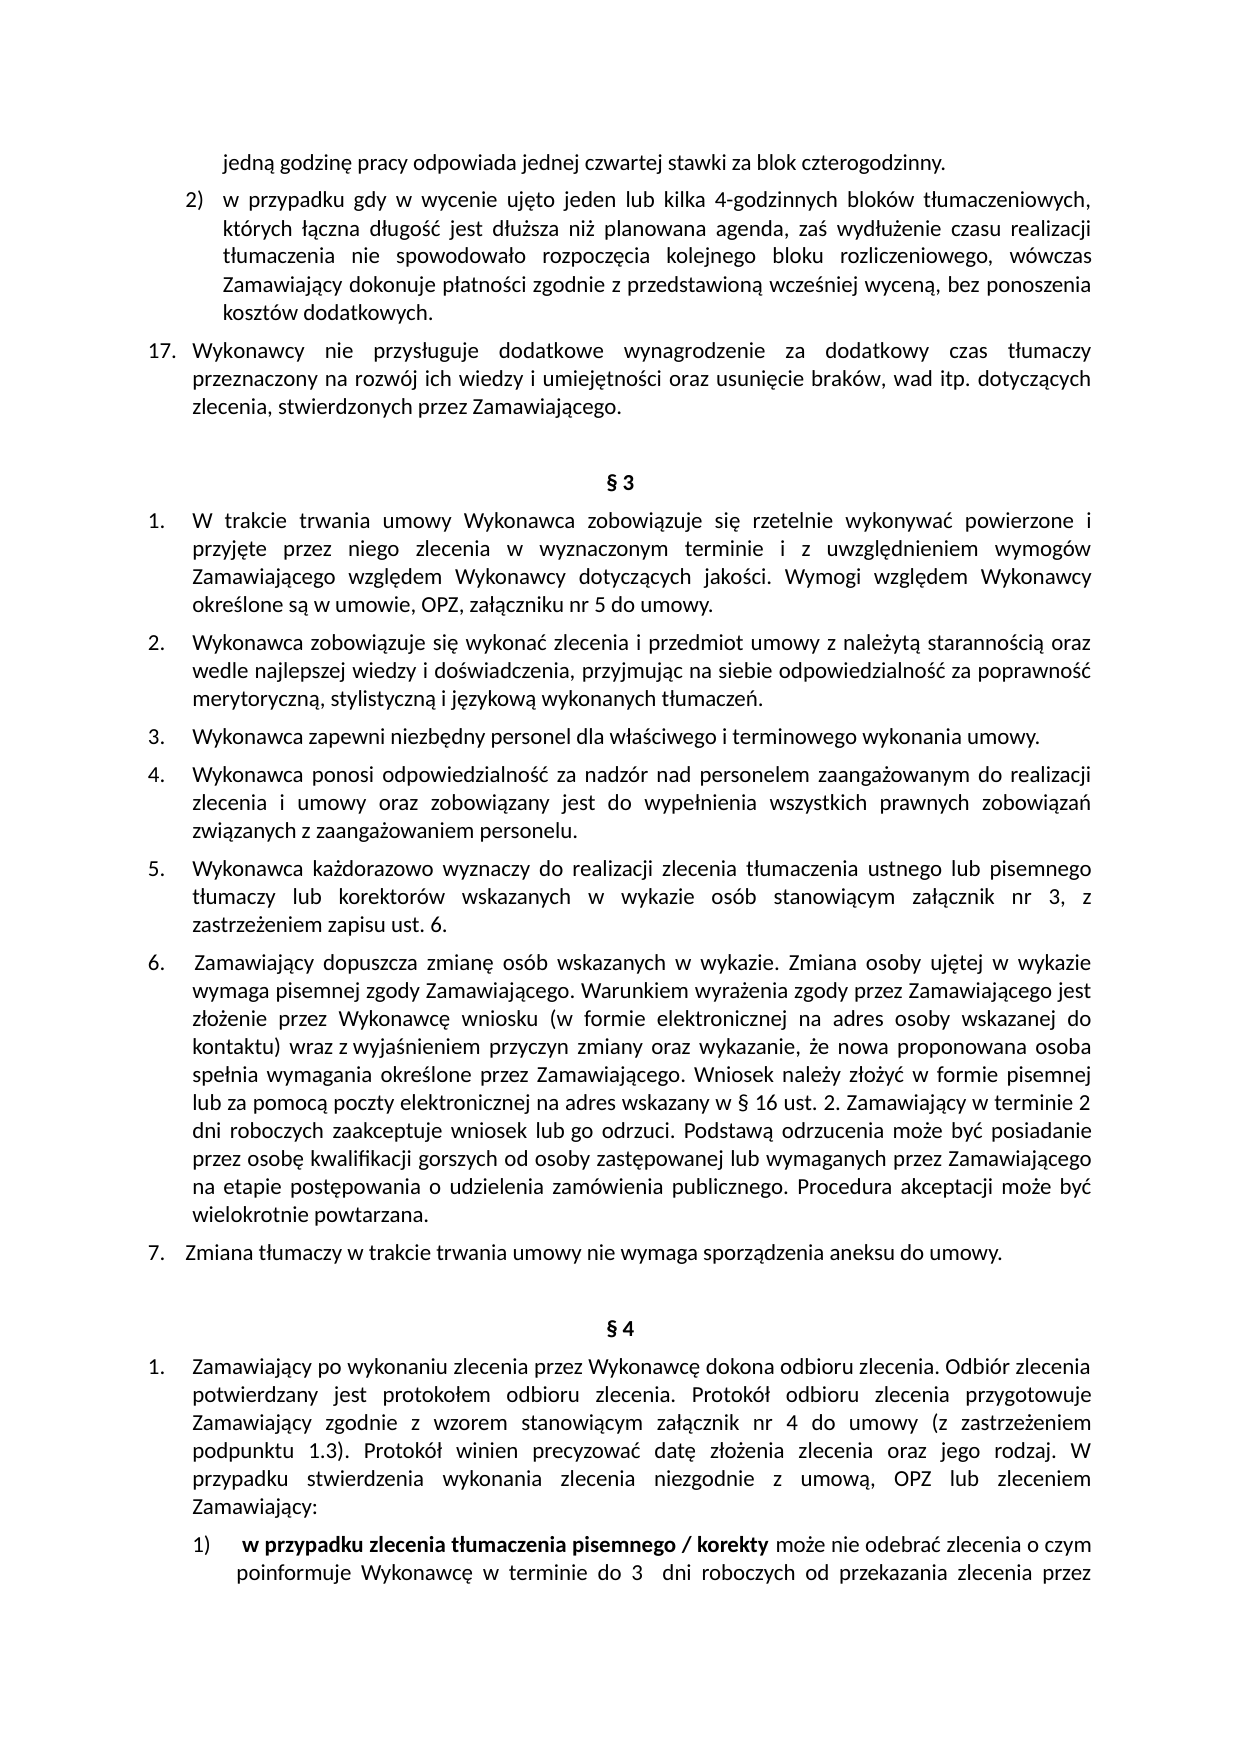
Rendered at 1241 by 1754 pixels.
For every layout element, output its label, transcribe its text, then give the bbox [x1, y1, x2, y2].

text § 4 [148, 1314, 1093, 1342]
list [185, 148, 1093, 176]
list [192, 1531, 1093, 1587]
list W trakcie trwania umowy Wykonawca zobowiązuje się rzetelnie wykonywać powierzone i przyjęte przez niego zlecenia w wyznaczonym terminie i z uwzględnieniem wymogów Zamawiającego względem Wykonawcy dotyczących jakości. Wymogi względem Wykonawcy określone są w umowie, OPZ, załączniku nr 5 do umowy. [148, 506, 1093, 618]
text § 3 [148, 468, 1093, 496]
list Zmiana tłumaczy w trakcie trwania umowy nie wymaga sporządzenia aneksu do umowy. [148, 1238, 1093, 1266]
list w przypadku gdy w wycenie ujęto jeden lub kilka 4-godzinnych bloków tłumaczeniowych, których łączna długość jest dłuższa niż planowana agenda, zaś wydłużenie czasu realizacji tłumaczenia nie spowodowało rozpoczęcia kolejnego bloku rozliczeniowego, wówczas Zamawiający dokonuje płatności zgodnie z przedstawioną wcześniej wyceną, bez ponoszenia kosztów dodatkowych. [185, 186, 1093, 326]
list Wykonawca każdorazowo wyznaczy do realizacji zlecenia tłumaczenia ustnego lub pisemnego tłumaczy lub korektorów wskazanych w wykazie osób stanowiącym załącznik nr 3, z zastrzeżeniem zapisu ust. 6. [148, 854, 1093, 938]
list Wykonawca zapewni niezbędny personel dla właściwego i terminowego wykonania umowy. [148, 722, 1093, 750]
list Zamawiający dopuszcza zmianę osób wskazanych w wykazie. Zmiana osoby ujętej w wykazie wymaga pisemnej zgody Zamawiającego. Warunkiem wyrażenia zgody przez Zamawiającego jest złożenie przez Wykonawcę wniosku (w formie elektronicznej na adres osoby wskazanej do kontaktu) wraz z wyjaśnieniem przyczyn zmiany oraz wykazanie, że nowa proponowana osoba spełnia wymagania określone przez Zamawiającego. Wniosek należy złożyć w formie pisemnej lub za pomocą poczty elektronicznej na adres wskazany w § 16 ust. 2. Zamawiający w terminie 2 dni roboczych zaakceptuje wniosek lub go odrzuci. Podstawą odrzucenia może być posiadanie przez osobę kwalifikacji gorszych od osoby zastępowanej lub wymaganych przez Zamawiającego na etapie postępowania o udzielenia zamówienia publicznego. Procedura akceptacji może być wielokrotnie powtarzana. [148, 948, 1093, 1228]
list Wykonawca zobowiązuje się wykonać zlecenia i przedmiot umowy z należytą starannością oraz wedle najlepszej wiedzy i doświadczenia, przyjmując na siebie odpowiedzialność za poprawność merytoryczną, stylistyczną i językową wykonanych tłumaczeń. [148, 628, 1093, 712]
list Wykonawca ponosi odpowiedzialność za nadzór nad personelem zaangażowanym do realizacji zlecenia i umowy oraz zobowiązany jest do wypełnienia wszystkich prawnych zobowiązań związanych z zaangażowaniem personelu. [148, 760, 1093, 844]
list Wykonawcy nie przysługuje dodatkowe wynagrodzenie za dodatkowy czas tłumaczy przeznaczony na rozwój ich wiedzy i umiejętności oraz usunięcie braków, wad itp. dotyczących zlecenia, stwierdzonych przez Zamawiającego. [148, 336, 1093, 420]
list Zamawiający po wykonaniu zlecenia przez Wykonawcę dokona odbioru zlecenia. Odbiór zlecenia potwierdzany jest protokołem odbioru zlecenia. Protokół odbioru zlecenia przygotowuje Zamawiający zgodnie z wzorem stanowiącym załącznik nr 4 do umowy (z zastrzeżeniem podpunktu 1.3). Protokół winien precyzować datę złożenia zlecenia oraz jego rodzaj. W przypadku stwierdzenia wykonania zlecenia niezgodnie z umową, OPZ lub zleceniem Zamawiający: [148, 1352, 1093, 1521]
